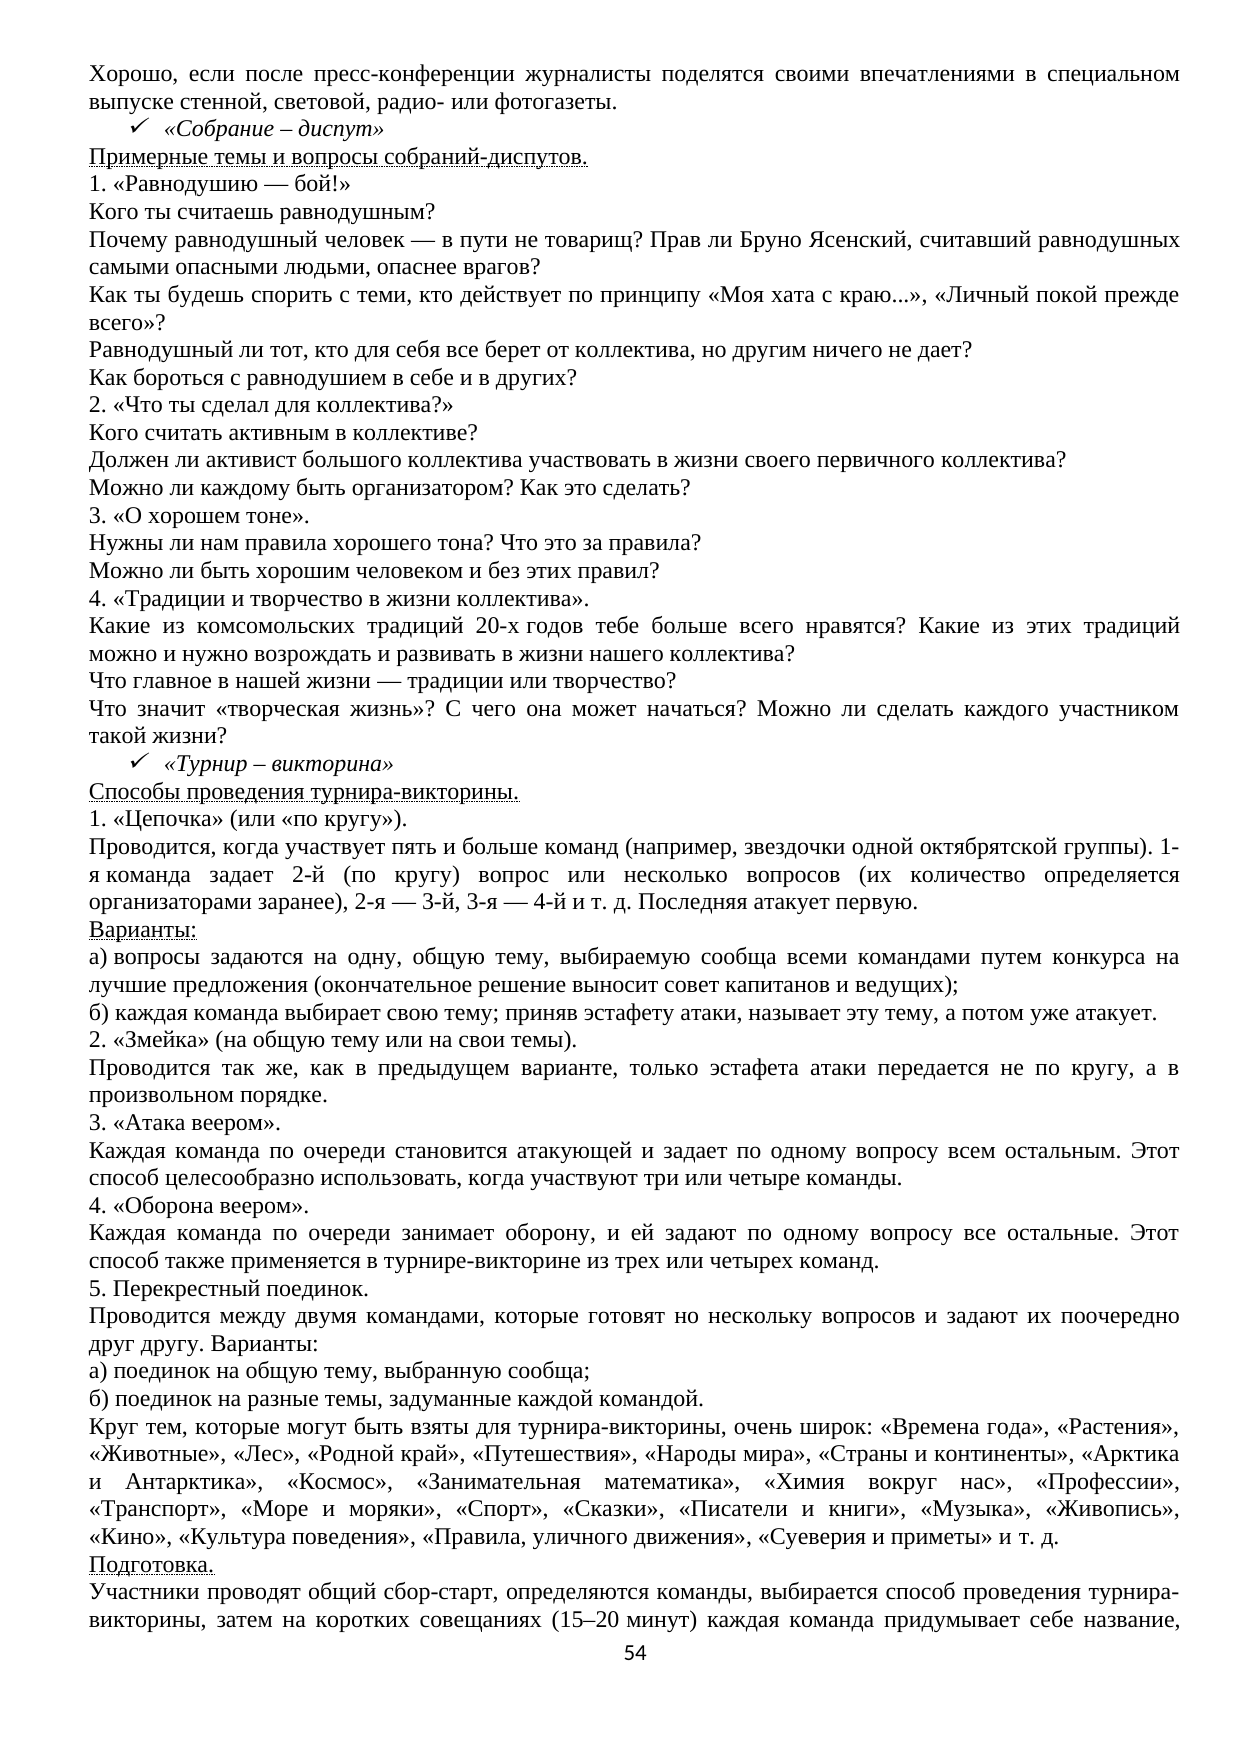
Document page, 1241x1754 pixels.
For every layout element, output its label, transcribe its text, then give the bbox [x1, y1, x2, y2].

list «Турнир – викторина» [126, 749, 1181, 777]
text Нужны ли нам правила хорошего тона? Что это за правила? [89, 528, 1181, 556]
text Как бороться с равнодушием в себе и в других? [89, 363, 1181, 390]
text 4. «Оборона веером». [89, 1191, 1181, 1218]
text 4. «Традиции и творчество в жизни коллектива». [89, 583, 1181, 611]
text Что значит «творческая жизнь»? С чего она может начаться? Можно ли сделать каждого участником такой жизни? [89, 694, 1181, 749]
text а) поединок на общую тему, выбранную сообща; [89, 1356, 1181, 1384]
text 2. «Что ты сделал для коллектива?» [89, 390, 1181, 418]
text 3. «Атака веером». [89, 1108, 1181, 1136]
text б) поединок на разные темы, задуманные каждой командой. [89, 1384, 1181, 1412]
text Круг тем, которые могут быть взяты для турнира-викторины, очень широк: «Времена года», «Растения», «Животные», «Лес», «Родной край», «Путешествия», «Народы мира», «Страны и континенты», «Арктика и Антарктика», «Космос», «Занимательная математика», «Химия вокруг нас», «Профессии», «Транспорт», «Море и моряки», «Спорт», «Сказки», «Писатели и книги», «Музыка», «Живопись», «Кино», «Культура поведения», «Правила, уличного движения», «Суеверия и приметы» и т. д. [89, 1412, 1181, 1550]
text б) каждая команда выбирает свою тему; приняв эстафету атаки, называет эту тему, а потом уже атакует. [89, 998, 1181, 1025]
text Почему равнодушный человек — в пути не товарищ? Прав ли Бруно Ясенский, считавший равнодушных самыми опасными людьми, опаснее врагов? [89, 225, 1181, 280]
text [89, 1577, 1181, 1632]
text Проводится между двумя командами, которые готовят но нескольку вопросов и задают их поочередно друг другу. Варианты: [89, 1301, 1181, 1356]
text а) вопросы задаются на одну, общую тему, выбираемую сообща всеми командами путем конкурса на лучшие предложения (окончательное решение выносит совет капитанов и ведущих); [89, 942, 1181, 998]
text Проводится, когда участвует пять и больше команд (например, звездочки одной октябрятской группы). 1-я команда задает 2-й (по кругу) вопрос или несколько вопросов (их количество определяется организаторами заранее), 2-я — 3-й, 3-я — 4-й и т. д. Последняя атакует первую. [89, 832, 1181, 915]
text 1. «Цепочка» (или «по кругу»). [89, 804, 1181, 832]
text 1. «Равнодушию — бой!» [89, 169, 1181, 197]
text Можно ли каждому быть организатором? Как это сделать? [89, 473, 1181, 501]
text Что главное в нашей жизни — традиции или творчество? [89, 666, 1181, 694]
text Примерные темы и вопросы собраний-диспутов. [89, 142, 1181, 169]
text Подготовка. [89, 1550, 1181, 1577]
text Варианты: [89, 915, 1181, 942]
list «Собрание – диспут» [126, 114, 1181, 142]
text Кого ты считаешь равнодушным? [89, 197, 1181, 225]
text Какие из комсомольских традиций 20-х годов тебе больше всего нравятся? Какие из этих традиций можно и нужно возрождать и развивать в жизни нашего коллектива? [89, 611, 1181, 666]
text Как ты будешь спорить с теми, кто действует по принципу «Моя хата с краю...», «Личный покой прежде всего»? [89, 280, 1181, 335]
text Каждая команда по очереди занимает оборону, и ей задают по одному вопросу все остальные. Этот способ также применяется в турнире-викторине из трех или четырех команд. [89, 1218, 1181, 1274]
text 2. «Змейка» (на общую тему или на свои темы). [89, 1025, 1181, 1053]
text Можно ли быть хорошим человеком и без этих правил? [89, 556, 1181, 583]
text 3. «О хорошем тоне». [89, 501, 1181, 528]
text Хорошо, если после пресс-конференции журналисты поделятся своими впечатлениями в специальном выпуске стенной, световой, радио- или фотогазеты. [89, 59, 1181, 114]
text Способы проведения турнира-викторины. [89, 777, 1181, 804]
text Каждая команда по очереди становится атакующей и задает по одному вопросу всем остальным. Этот способ целесообразно использовать, когда участвуют три или четыре команды. [89, 1136, 1181, 1191]
text 5. Перекрестный поединок. [89, 1274, 1181, 1301]
text Кого считать активным в коллективе? [89, 418, 1181, 446]
text Проводится так же, как в предыдущем варианте, только эстафета атаки передается не по кругу, а в произвольном порядке. [89, 1053, 1181, 1108]
text Равнодушный ли тот, кто для себя все берет от коллектива, но другим ничего не дает? [89, 335, 1181, 363]
text Должен ли активист большого коллектива участвовать в жизни своего первичного коллектива? [89, 446, 1181, 473]
